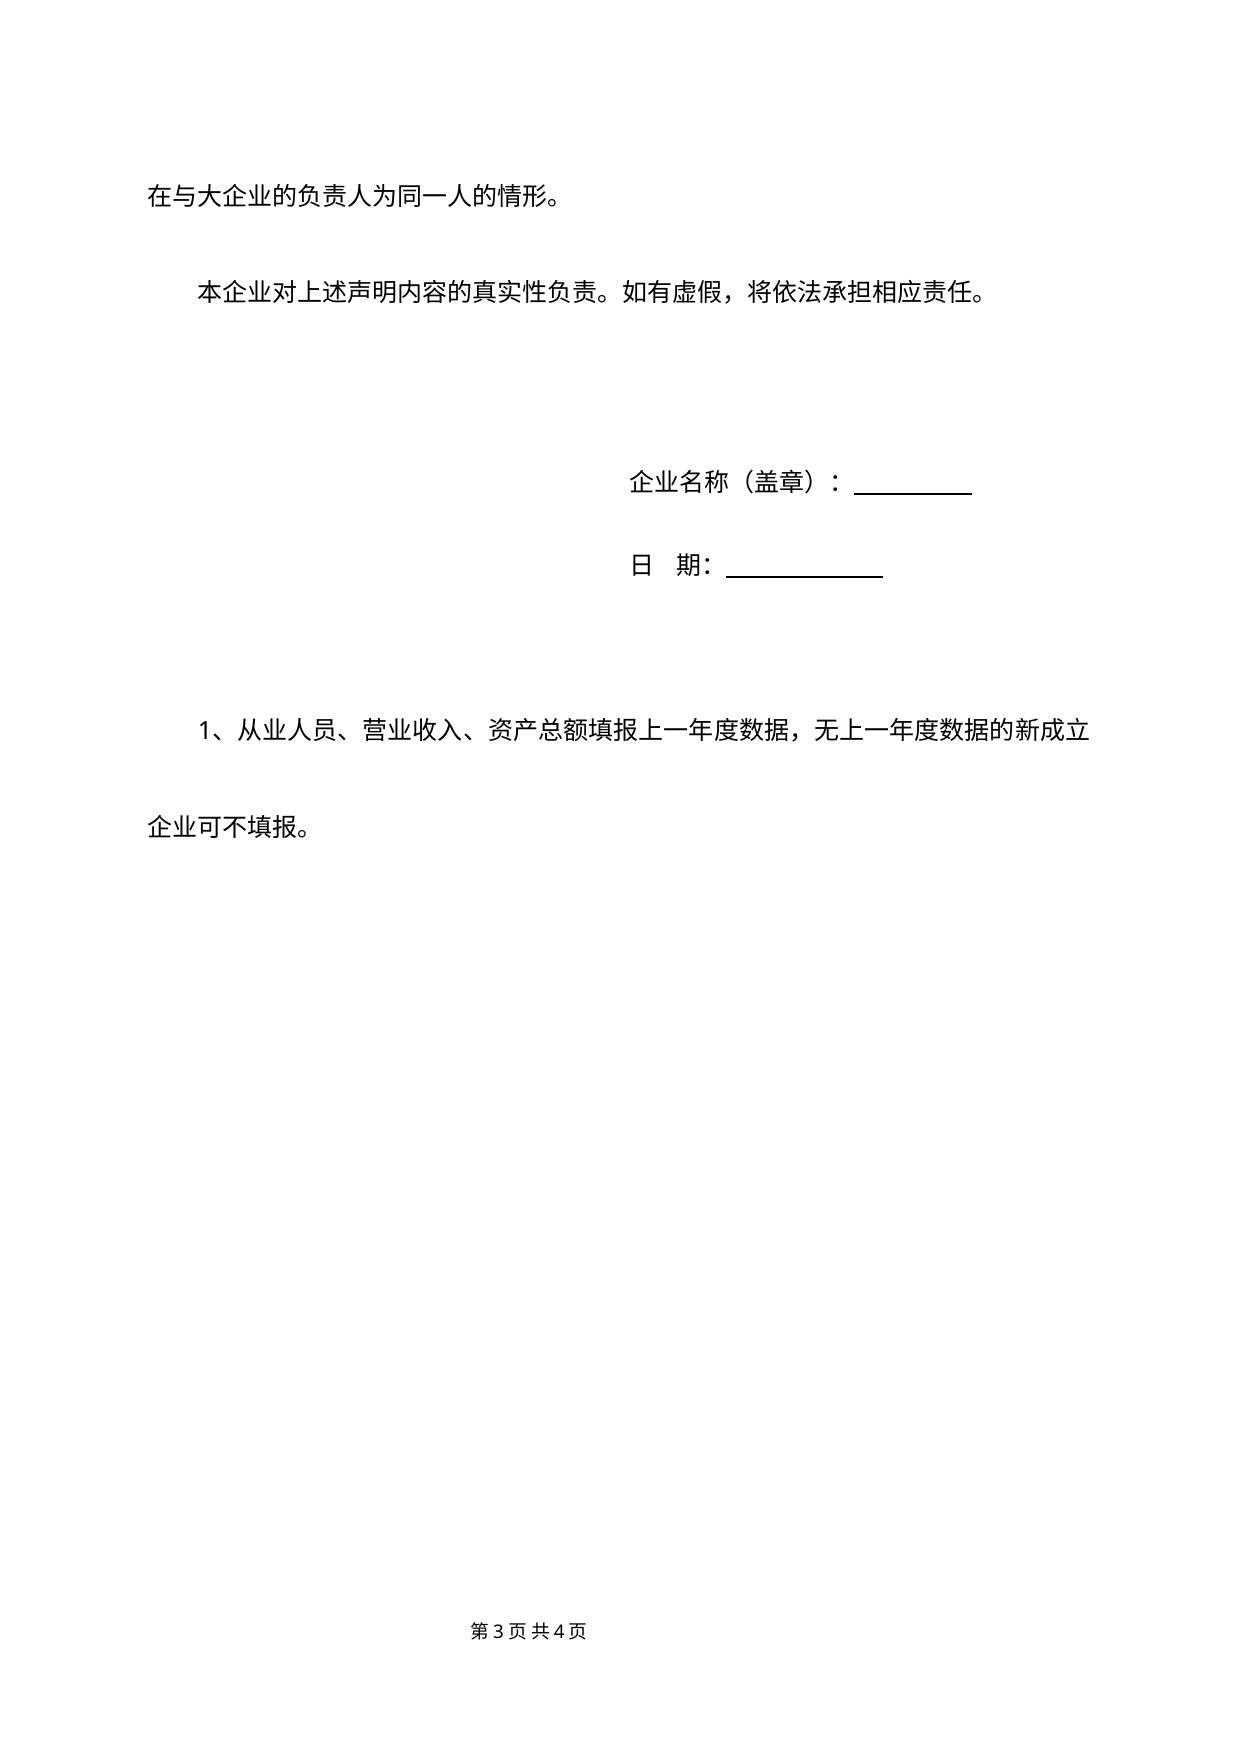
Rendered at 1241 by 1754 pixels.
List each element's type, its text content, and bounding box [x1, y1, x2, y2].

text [148, 162, 1093, 227]
text 本企业对上述声明内容的真实性负责。如有虚假，将依法承担相应责任。 [148, 258, 1093, 323]
text 日 期： [148, 531, 1093, 596]
text 1、从业人员、营业收入、资产总额填报上一年度数据，无上一年度数据的新成立企业可不填报。 [148, 696, 1093, 858]
text 企业名称（盖章）： [148, 448, 1093, 513]
